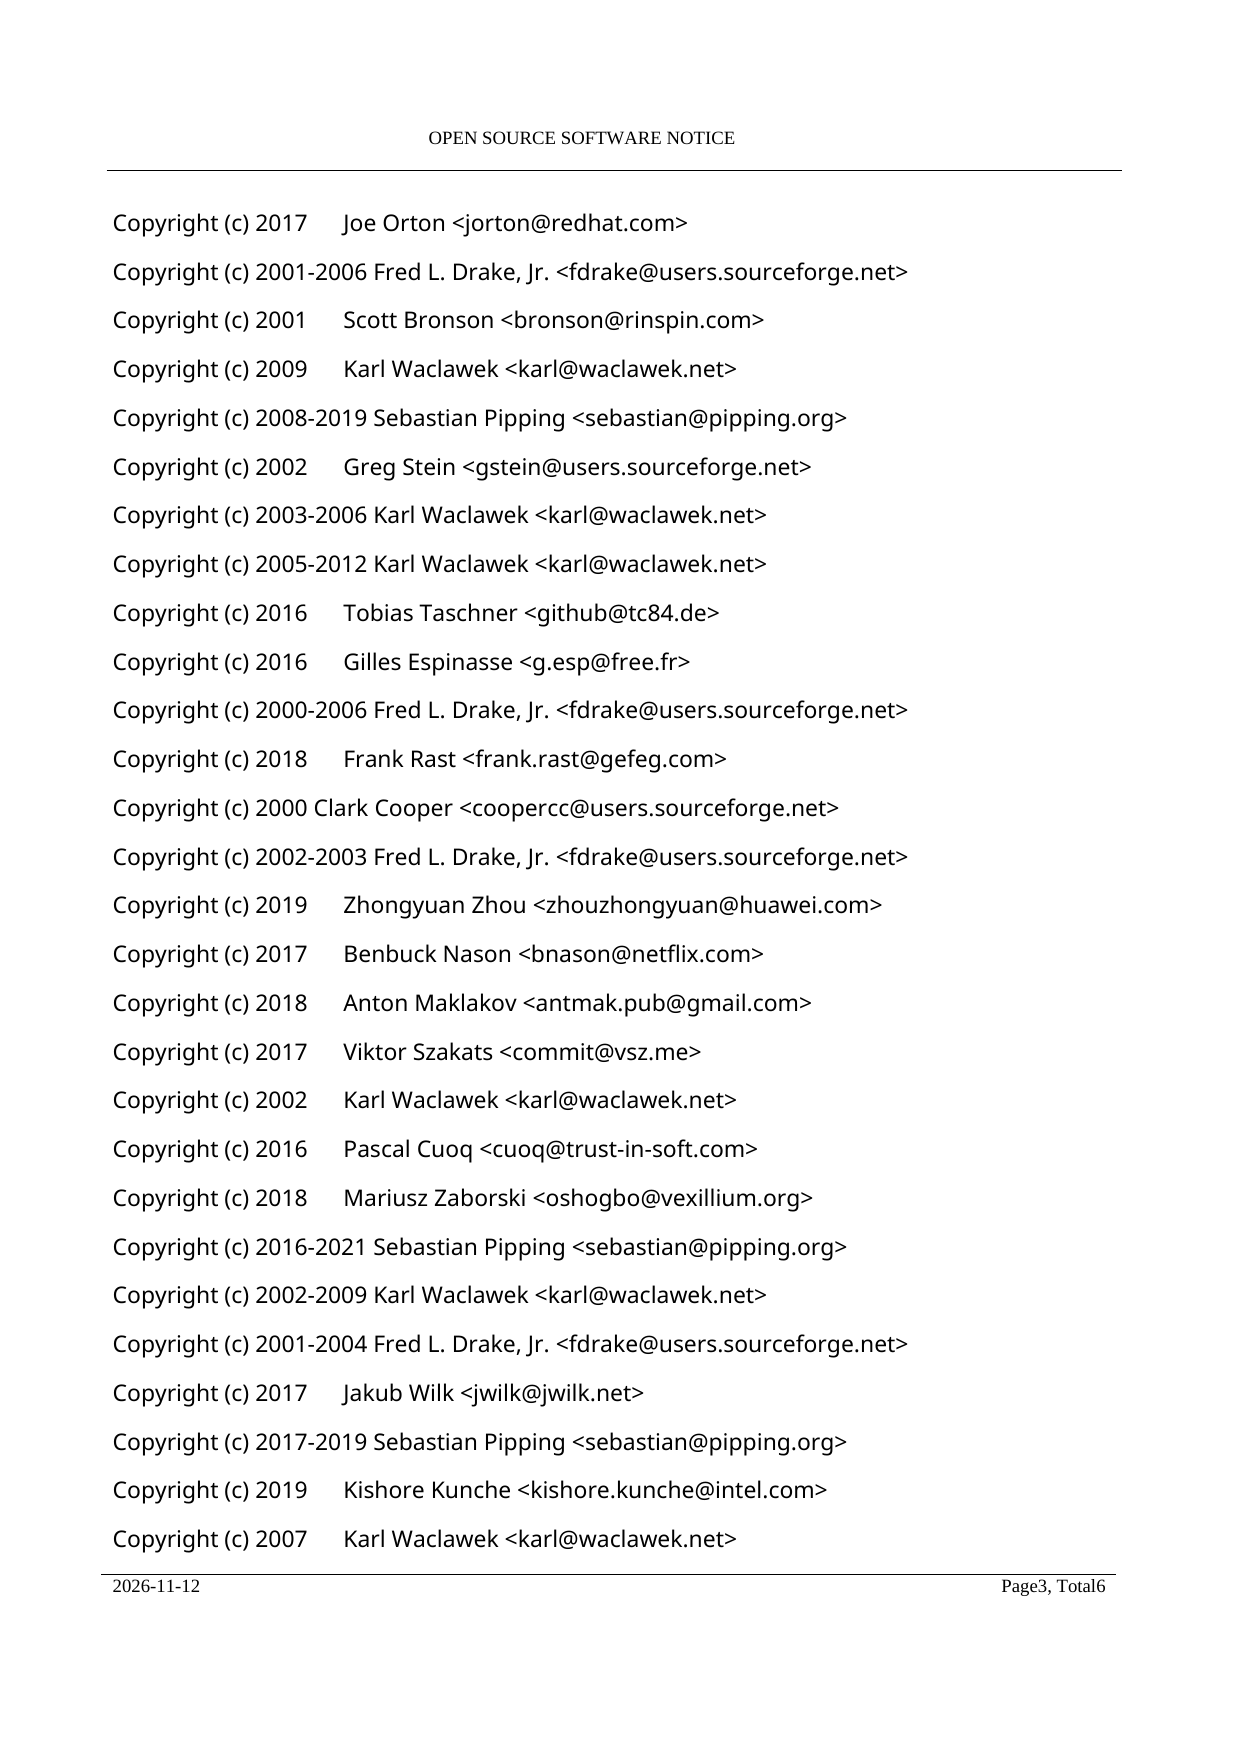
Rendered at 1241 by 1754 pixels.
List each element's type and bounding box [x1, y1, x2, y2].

text [112, 206, 1128, 1555]
